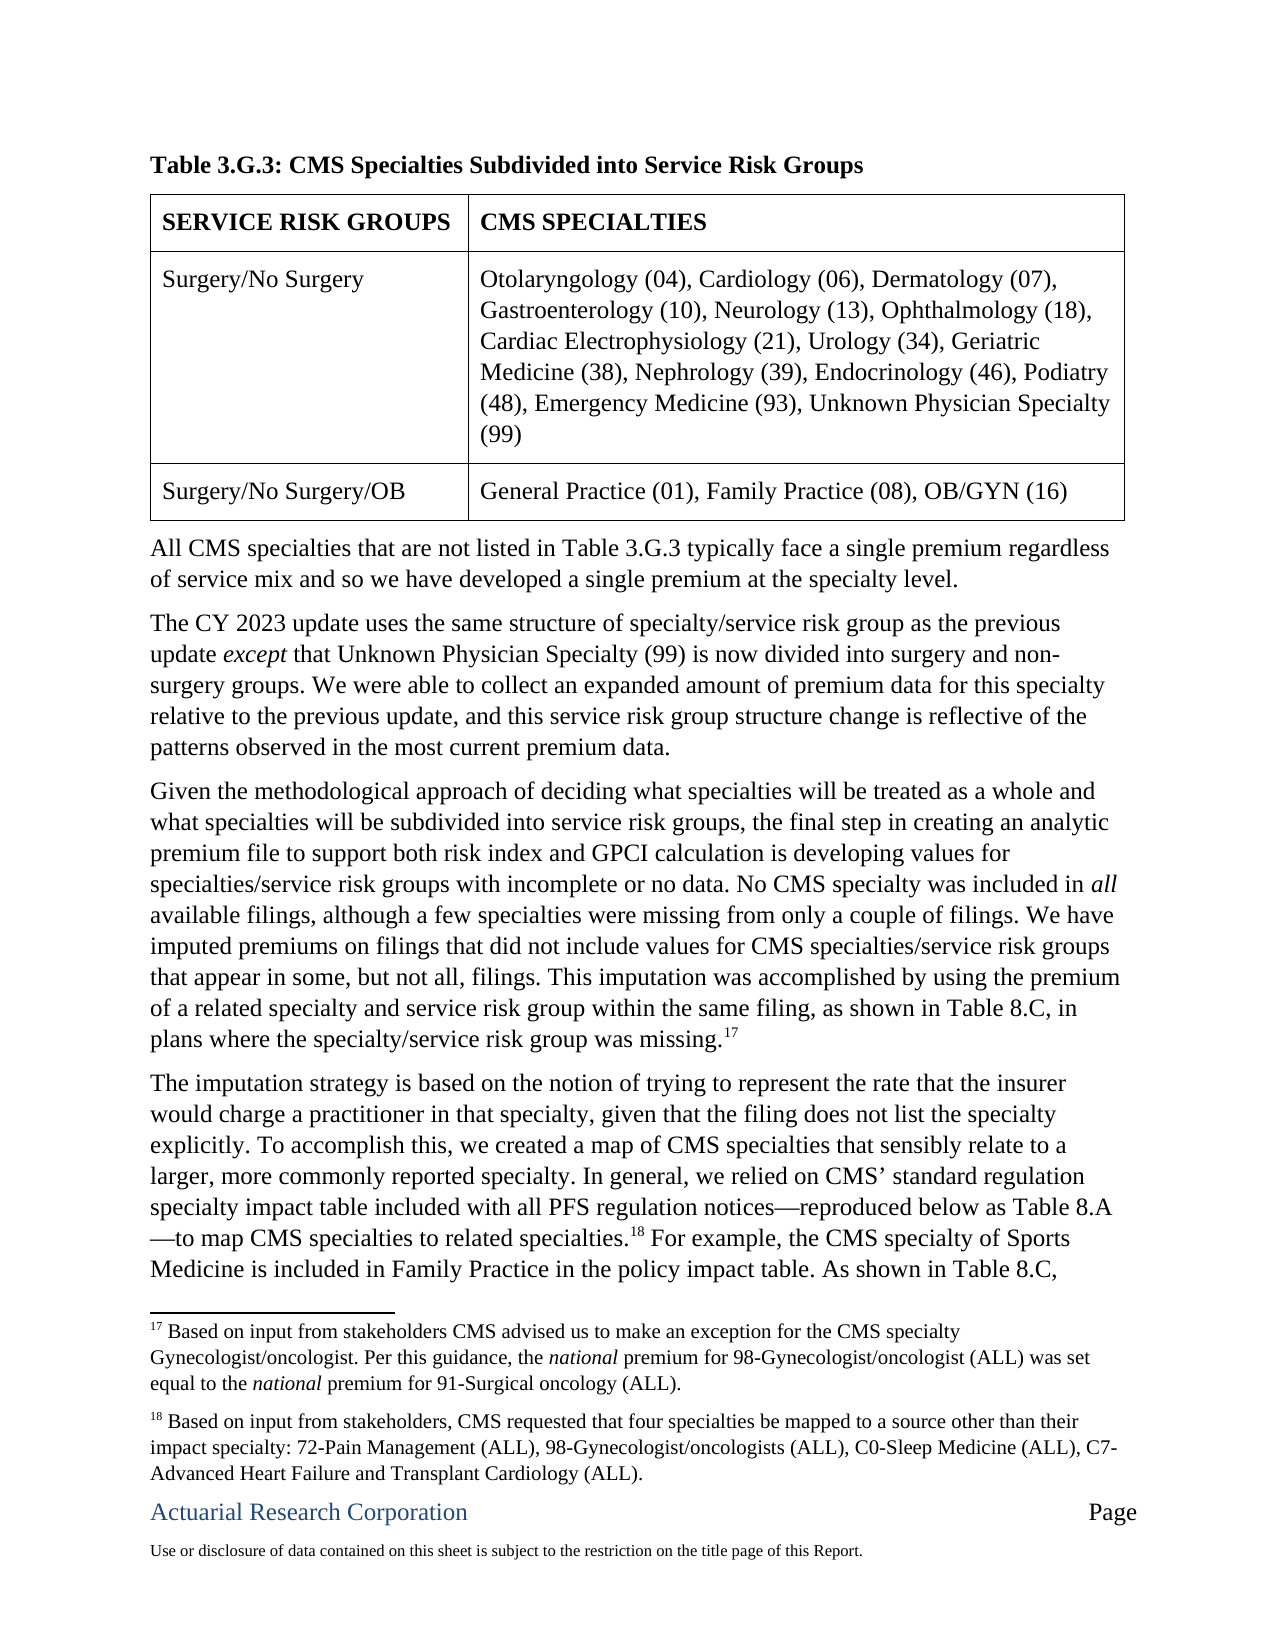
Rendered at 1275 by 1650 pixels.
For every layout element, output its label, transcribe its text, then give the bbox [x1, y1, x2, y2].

table_cell Surgery/No Surgery/OB [151, 464, 468, 520]
table_cell Otolaryngology (04), Cardiology (06), Dermatology (07), Gastroenterology (10), Neurology (13), Ophthalmology (18), Cardiac Electrophysiology (21), Urology (34), Geriatric Medicine (38), Nephrology (39), Endocrinology (46), Podiatry (48), Emergency Medicine (93), Unknown Physician Specialty (99) [469, 252, 1124, 463]
table_header CMS SPECIALTIES [469, 195, 1124, 251]
text The CY 2023 update uses the same structure of specialty/service risk group as the previous update except that Unknown Physician Specialty (99) is now divided into surgery and non-surgery groups. We were able to collect an expanded amount of premium data for this specialty relative to the previous update, and this service risk group structure change is reflective of the patterns observed in the most current premium data. [150, 608, 1125, 761]
table_header SERVICE RISK GROUPS [151, 195, 468, 251]
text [150, 1068, 1125, 1283]
text Given the methodological approach of deciding what specialties will be treated as a whole and what specialties will be subdivided into service risk groups, the final step in creating an analytic premium file to support both risk index and GPCI calculation is developing values for specialties/service risk groups with incomplete or no data. No CMS specialty was included in all available filings, although a few specialties were missing from only a couple of filings. We have imputed premiums on filings that did not include values for CMS specialties/service risk groups that appear in some, but not all, filings. This imputation was accomplished by using the premium of a related specialty and service risk group within the same filing, as shown in Table 8.C, in plans where the specialty/service risk group was missing. [150, 776, 1125, 1053]
table_cell General Practice (01), Family Practice (08), OB/GYN (16) [469, 464, 1124, 520]
table_cell Surgery/No Surgery [151, 252, 468, 463]
text All CMS specialties that are not listed in Table 3.G.3 typically face a single premium regardless of service mix and so we have developed a single premium at the specialty level. [150, 533, 1125, 593]
text Table 3.G.3: CMS Specialties Subdivided into Service Risk Groups [150, 150, 1125, 179]
